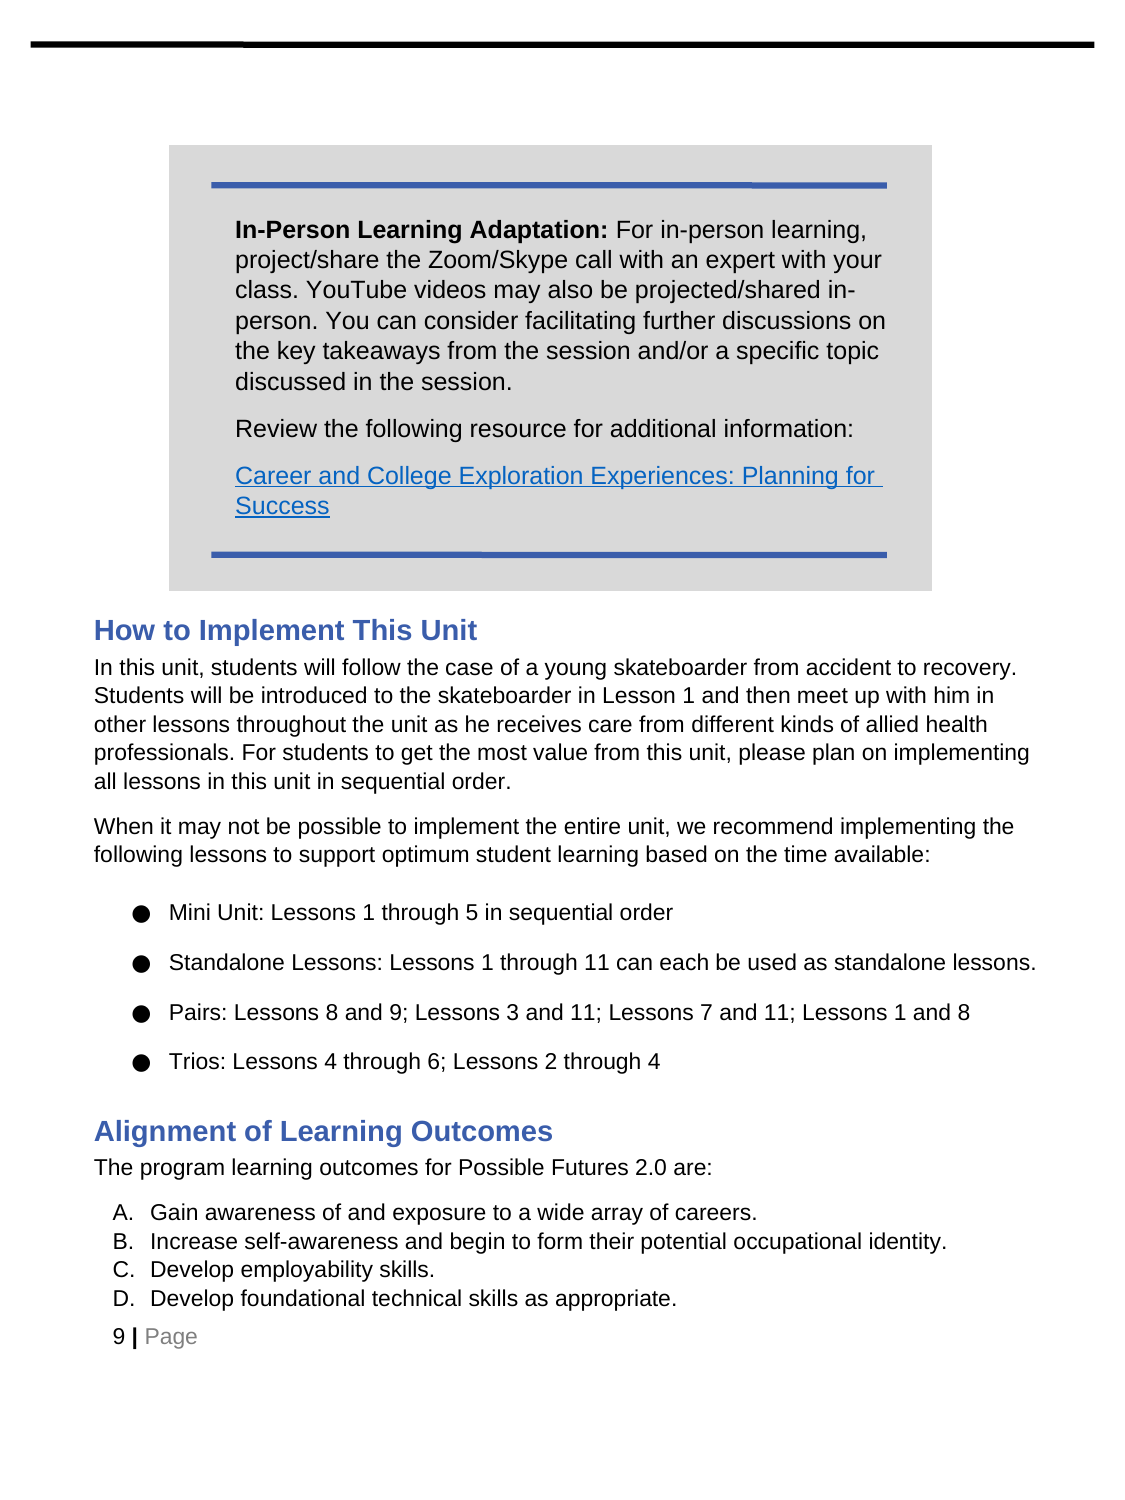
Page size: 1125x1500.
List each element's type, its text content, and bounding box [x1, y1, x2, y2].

list Gain awareness of and exposure to a wide array of careers. [112, 1199, 1050, 1226]
text When it may not be possible to implement the entire unit, we recommend implementing the following lessons to support optimum student learning based on the time available: [94, 813, 1050, 868]
text The program learning outcomes for Possible Futures 2.0 are: [94, 1154, 1050, 1181]
list Develop employability skills. [112, 1256, 1050, 1282]
subtitle How to Implement This Unit [93, 613, 1050, 647]
list Develop foundational technical skills as appropriate. [112, 1284, 1050, 1311]
list Increase self-awareness and begin to form their potential occupational identity. [112, 1228, 1050, 1254]
list Standalone Lessons: Lessons 1 through 11 can each be used as standalone lessons. [131, 936, 1050, 983]
subtitle Alignment of Learning Outcomes [93, 1113, 1050, 1147]
list Pairs: Lessons 8 and 9; Lessons 3 and 11; Lessons 7 and 11; Lessons 1 and 8 [131, 986, 1050, 1033]
list Mini Unit: Lessons 1 through 5 in sequential order [131, 886, 1050, 933]
list Trios: Lessons 4 through 6; Lessons 2 through 4 [131, 1036, 1050, 1083]
text In this unit, students will follow the case of a young skateboarder from accident to recovery. Students will be introduced to the skateboarder in Lesson 1 and then meet up with him in other lessons throughout the unit as he receives care from different kinds of allied health professionals. For students to get the most value from this unit, please plan on implementing all lessons in this unit in sequential order. [94, 654, 1050, 794]
